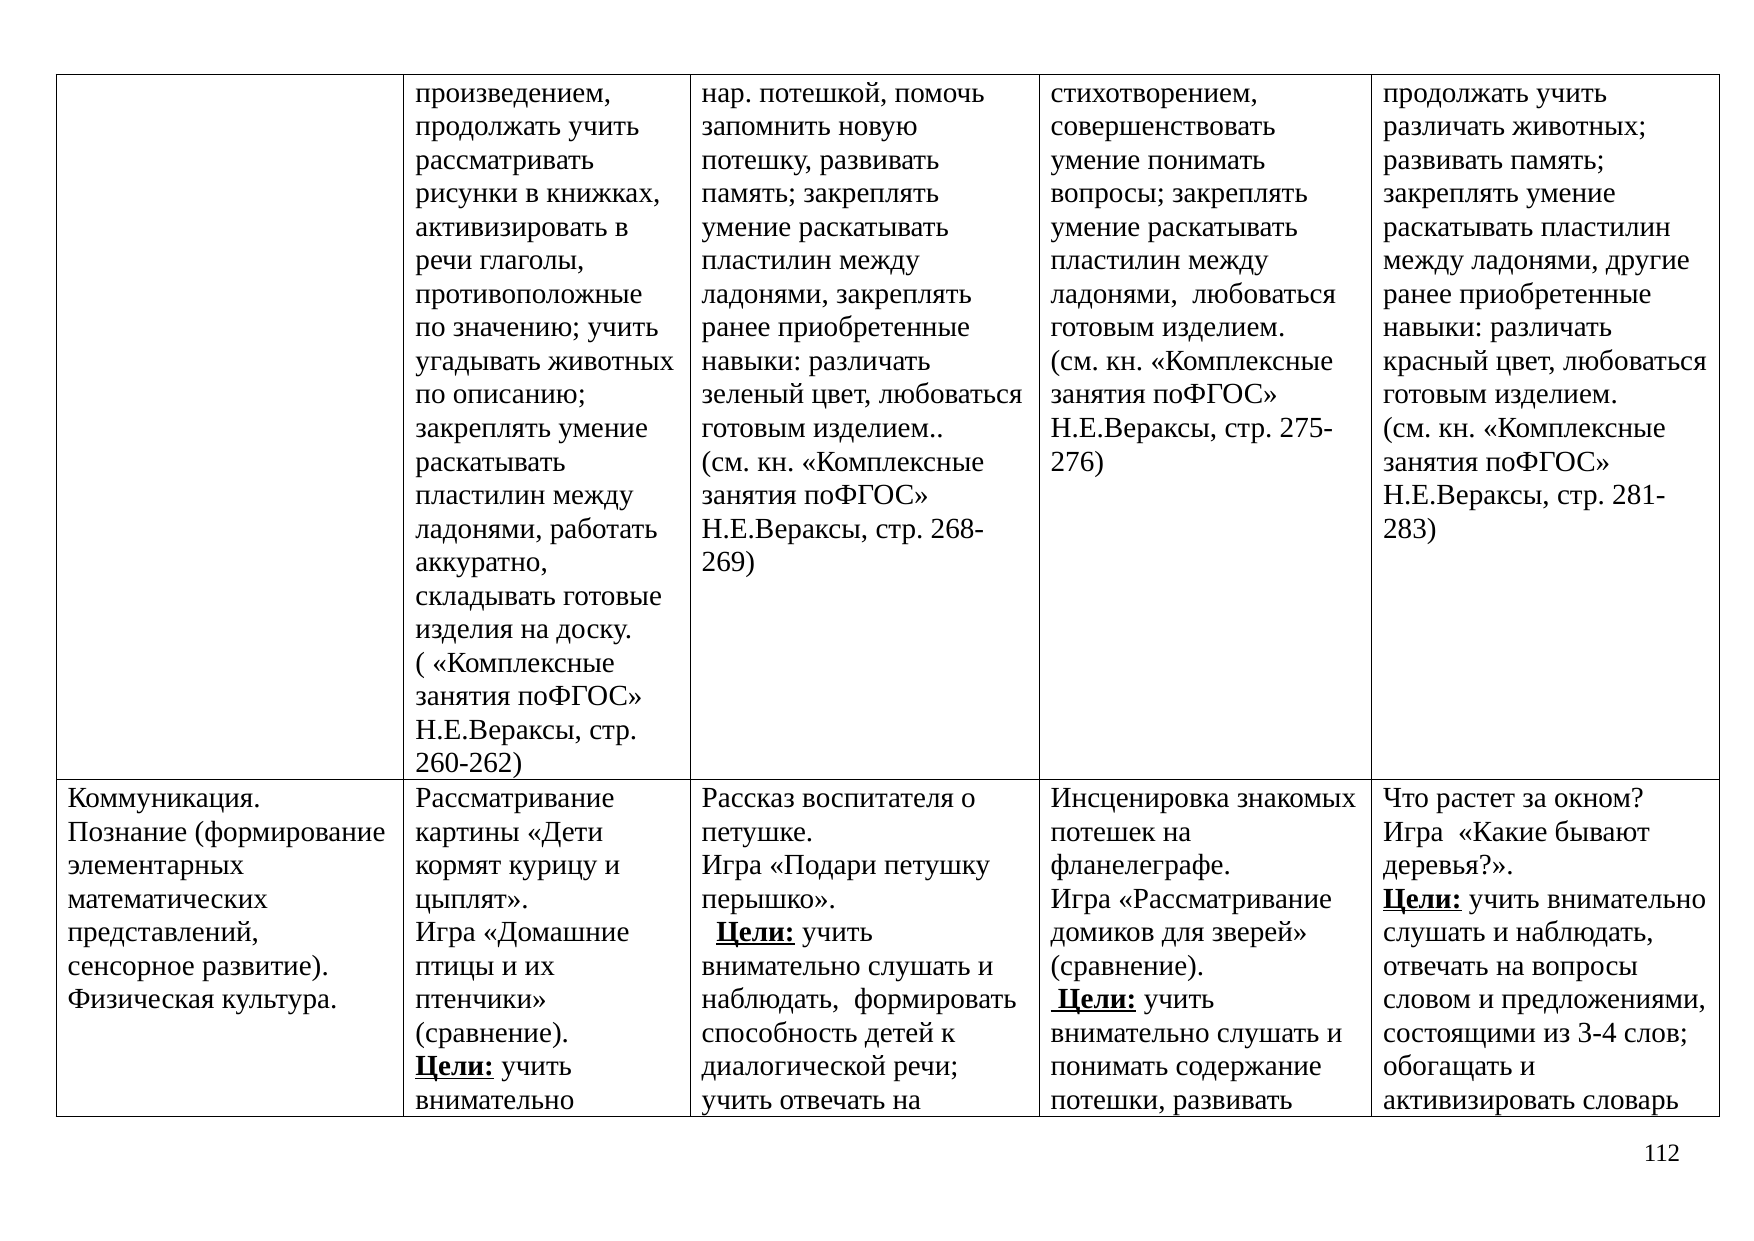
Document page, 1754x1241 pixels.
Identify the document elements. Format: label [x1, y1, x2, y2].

table_cell [1372, 75, 1719, 779]
table_cell [404, 75, 690, 779]
table_cell [1040, 75, 1371, 779]
table_cell [57, 780, 403, 1116]
table_cell [691, 75, 1039, 779]
table_cell [1372, 780, 1719, 1116]
table_cell [57, 75, 403, 779]
table_cell [404, 780, 690, 1116]
table_cell [1040, 780, 1371, 1116]
table_cell [691, 780, 1039, 1116]
